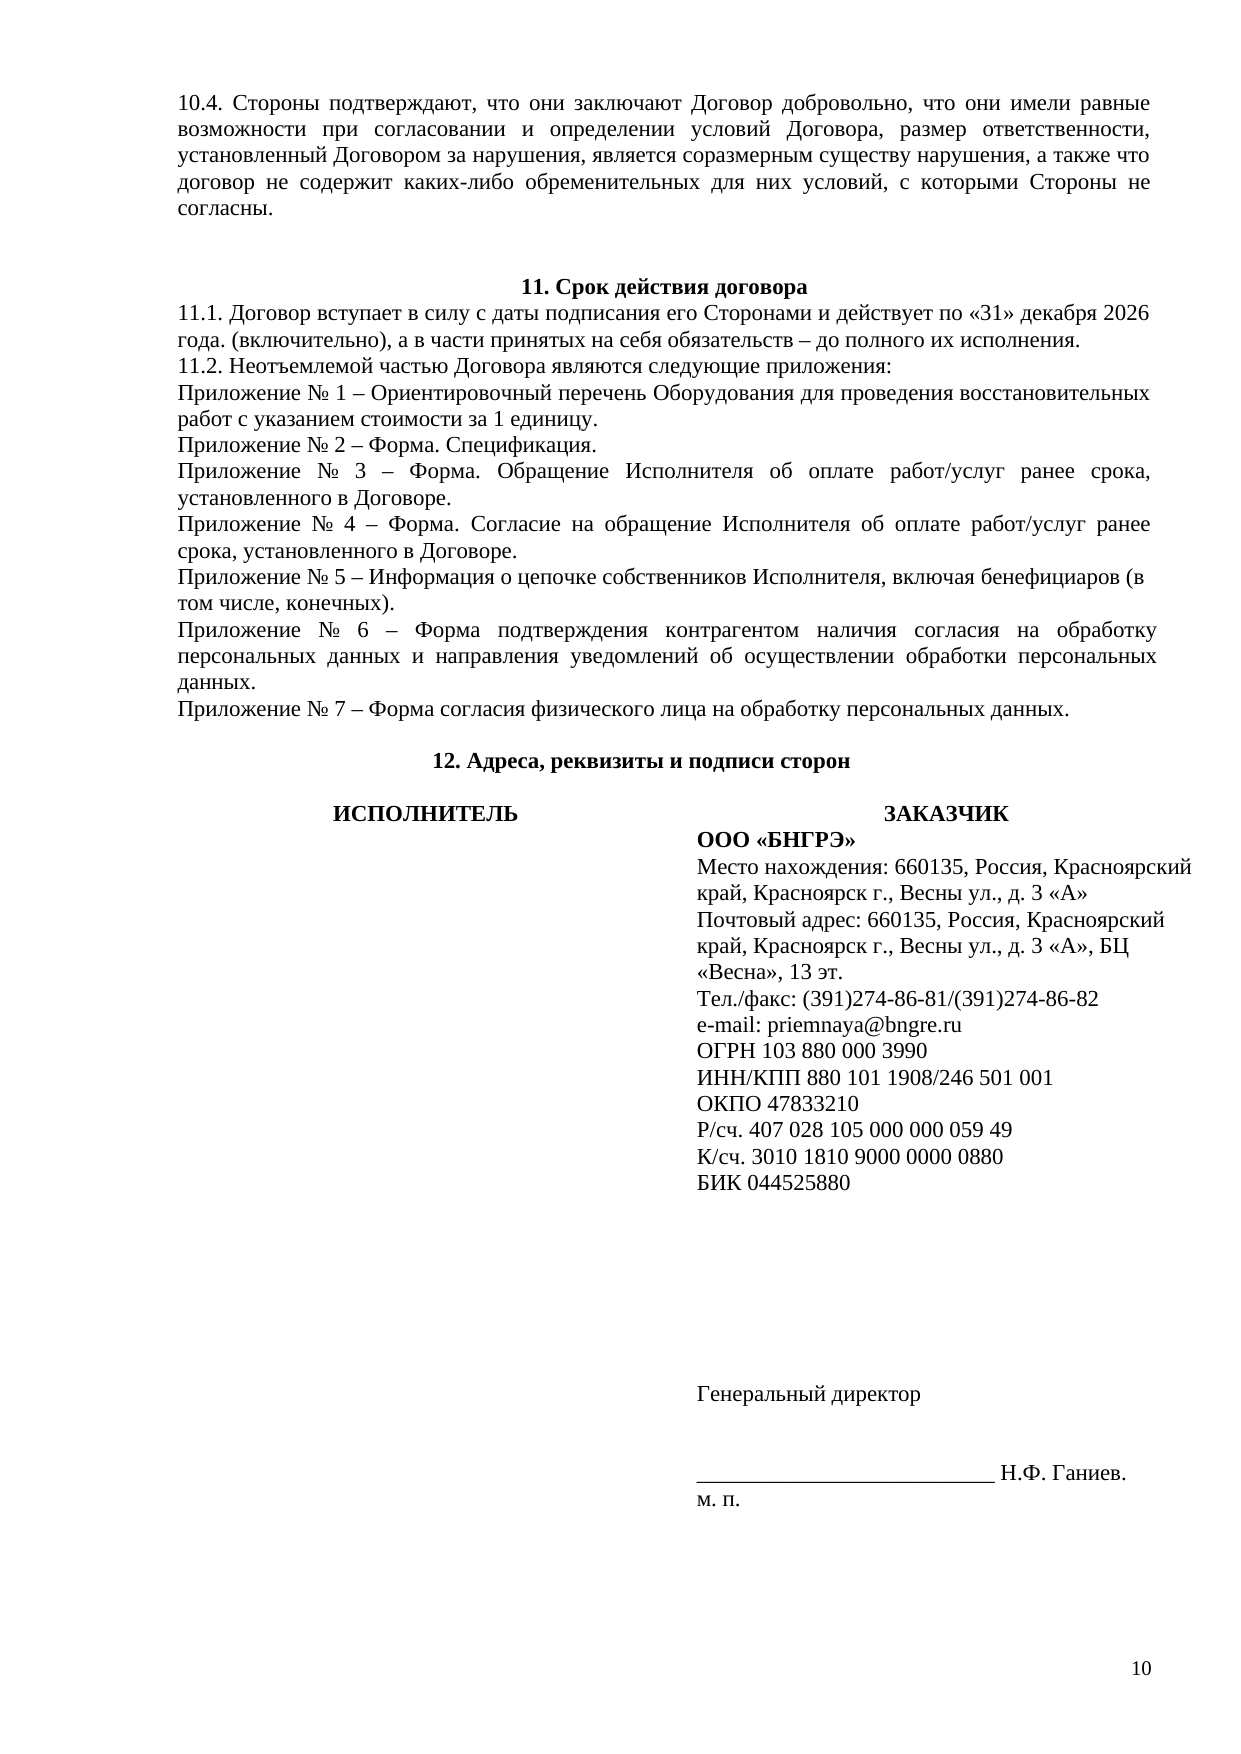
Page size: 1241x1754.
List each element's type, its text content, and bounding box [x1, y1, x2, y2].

text 11. Срок действия договора [177, 273, 1152, 299]
text Приложение № 2 – Форма. Спецификация. [177, 431, 1152, 458]
table_header ЗАКАЗЧИК ООО «БНГРЭ» Место нахождения: 660135, Россия, Красноярский край, Красноярск г., Весны ул., д. 3 «А» Почтовый адрес: 660135, Россия, Красноярский край, Красноярск г., Весны ул., д. 3 «А», БЦ «Весна», 13 эт. Тел./факс: (391)274-86-81/(391)274-86-82 e-mail: priemnaya@bngre.ru ОГРН 103 880 000 3990 ИНН/КПП 880 101 1908/246 501 001 ОКПО 47833210 Р/сч. 407 028 105 000 000 059 49 К/сч. 3010 1810 9000 0000 0880 БИК 044525880 Генеральный директор __________________________ Н.Ф. Ганиев. м. п. [685, 800, 1207, 1512]
text Приложение № 4 – Форма. Согласие на обращение Исполнителя об оплате работ/услуг ранее срока, установленного в Договоре. [177, 510, 1152, 563]
text 12. Адреса, реквизиты и подписи сторон [177, 747, 1106, 774]
table_header ИСПОЛНИТЕЛЬ [166, 800, 685, 1512]
text Приложение № 6 – Форма подтверждения контрагентом наличия согласия на обработку персональных данных и направления уведомлений об осуществлении обработки персональных данных. [177, 616, 1159, 695]
text Приложение № 7 – Форма согласия физического лица на обработку персональных данных. [177, 695, 1159, 721]
text Приложение № 5 – Информация о цепочке собственников Исполнителя, включая бенефициаров (в том числе, конечных). [177, 563, 1159, 616]
text 11.2. Неотъемлемой частью Договора являются следующие приложения: [177, 352, 1106, 378]
text 11.1. Договор вступает в силу с даты подписания его Сторонами и действует по «31» декабря 2026 года. (включительно), а в части принятых на себя обязательств – до полного их исполнения. [177, 299, 1152, 352]
list 10.4. Стороны подтверждают, что они заключают Договор добровольно, что они имели равные возможности при согласовании и определении условий Договора, размер ответственности, установленный Договором за нарушения, является соразмерным существу нарушения, а также что договор не содержит каких-либо обременительных для них условий, с которыми Стороны не согласны. [177, 89, 1152, 220]
text Приложение № 3 – Форма. Обращение Исполнителя об оплате работ/услуг ранее срока, установленного в Договоре. [177, 458, 1152, 510]
text Приложение № 1 – Ориентировочный перечень Оборудования для проведения восстановительных работ с указанием стоимости за 1 единицу. [177, 378, 1152, 431]
